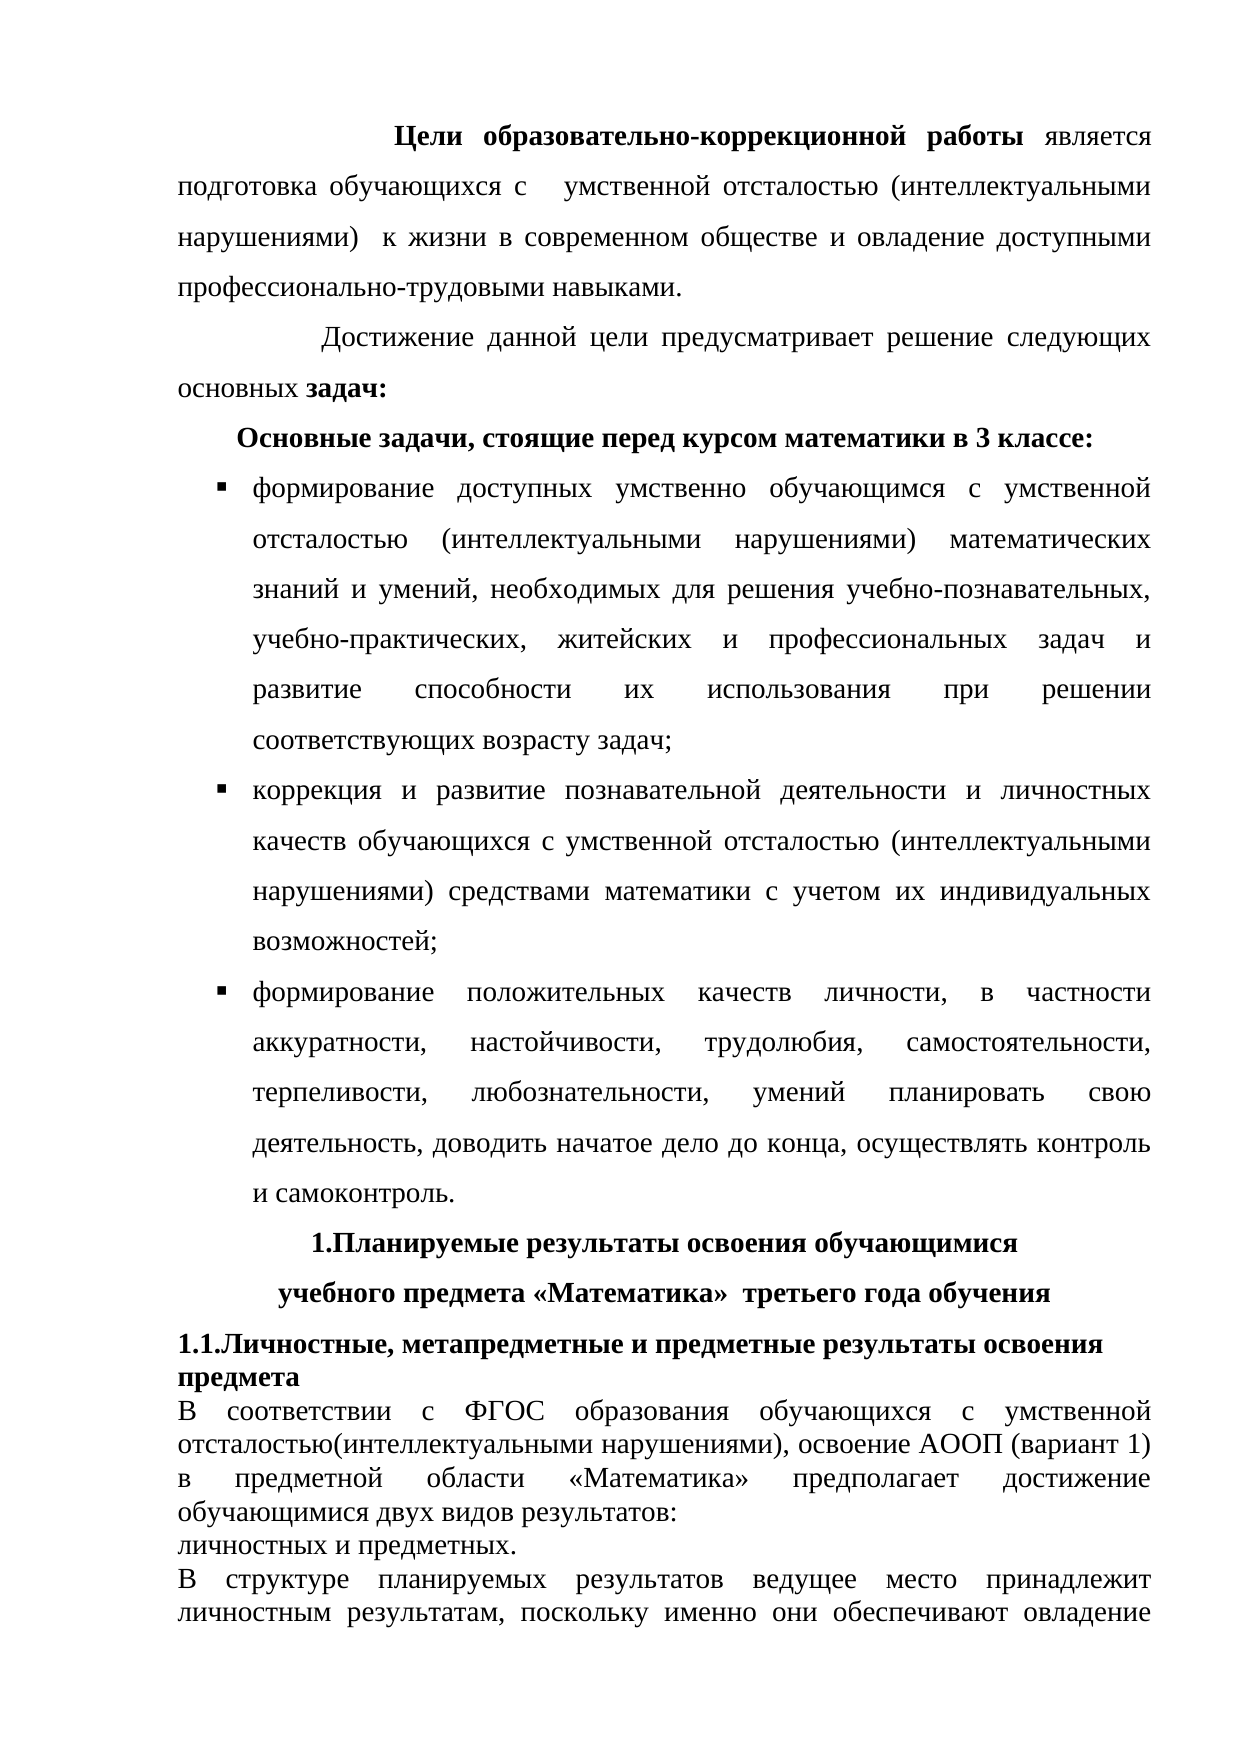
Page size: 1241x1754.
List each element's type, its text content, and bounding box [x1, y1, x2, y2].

text В соответствии с ФГОС образования обучающихся с умственной отсталостью(интеллектуальными нарушениями), освоение АООП (вариант 1) в предметной области «Математика» предполагает достижение обучающимися двух видов результатов: [177, 1393, 1152, 1527]
text 1.Планируемые результаты освоения обучающимися [177, 1225, 1152, 1259]
text учебного предмета «Математика» третьего года обучения [177, 1276, 1152, 1309]
text Достижение данной цели предусматривает решение следующих основных задач: [177, 319, 1152, 403]
text Основные задачи, стоящие перед курсом математики в 3 классе: [177, 420, 1152, 453]
list коррекция и развитие познавательной деятельности и личностных качеств обучающихся с умственной отсталостью (интеллектуальными нарушениями) средствами математики с учетом их индивидуальных возможностей; [215, 772, 1152, 957]
text 1.1.Личностные, метапредметные и предметные результаты освоения предмета [177, 1326, 1152, 1393]
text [177, 1561, 1152, 1628]
list формирование положительных качеств личности, в частности аккуратности, настойчивости, трудолюбия, самостоятельности, терпеливости, любознательности, умений планировать свою деятельность, доводить начатое дело до конца, осуществлять контроль и самоконтроль. [215, 974, 1152, 1208]
text Цели образовательно-коррекционной работы является подготовка обучающихся с умственной отсталостью (интеллектуальными нарушениями) к жизни в современном обществе и овладение доступными профессионально-трудовыми навыками. [177, 118, 1152, 303]
text личностных и предметных. [177, 1527, 1152, 1561]
list формирование доступных умственно обучающимся с умственной отсталостью (интеллектуальными нарушениями) математических знаний и умений, необходимых для решения учебно-познавательных, учебно-практических, житейских и профессиональных задач и развитие способности их использования при решении соответствующих возрасту задач; [215, 470, 1152, 756]
